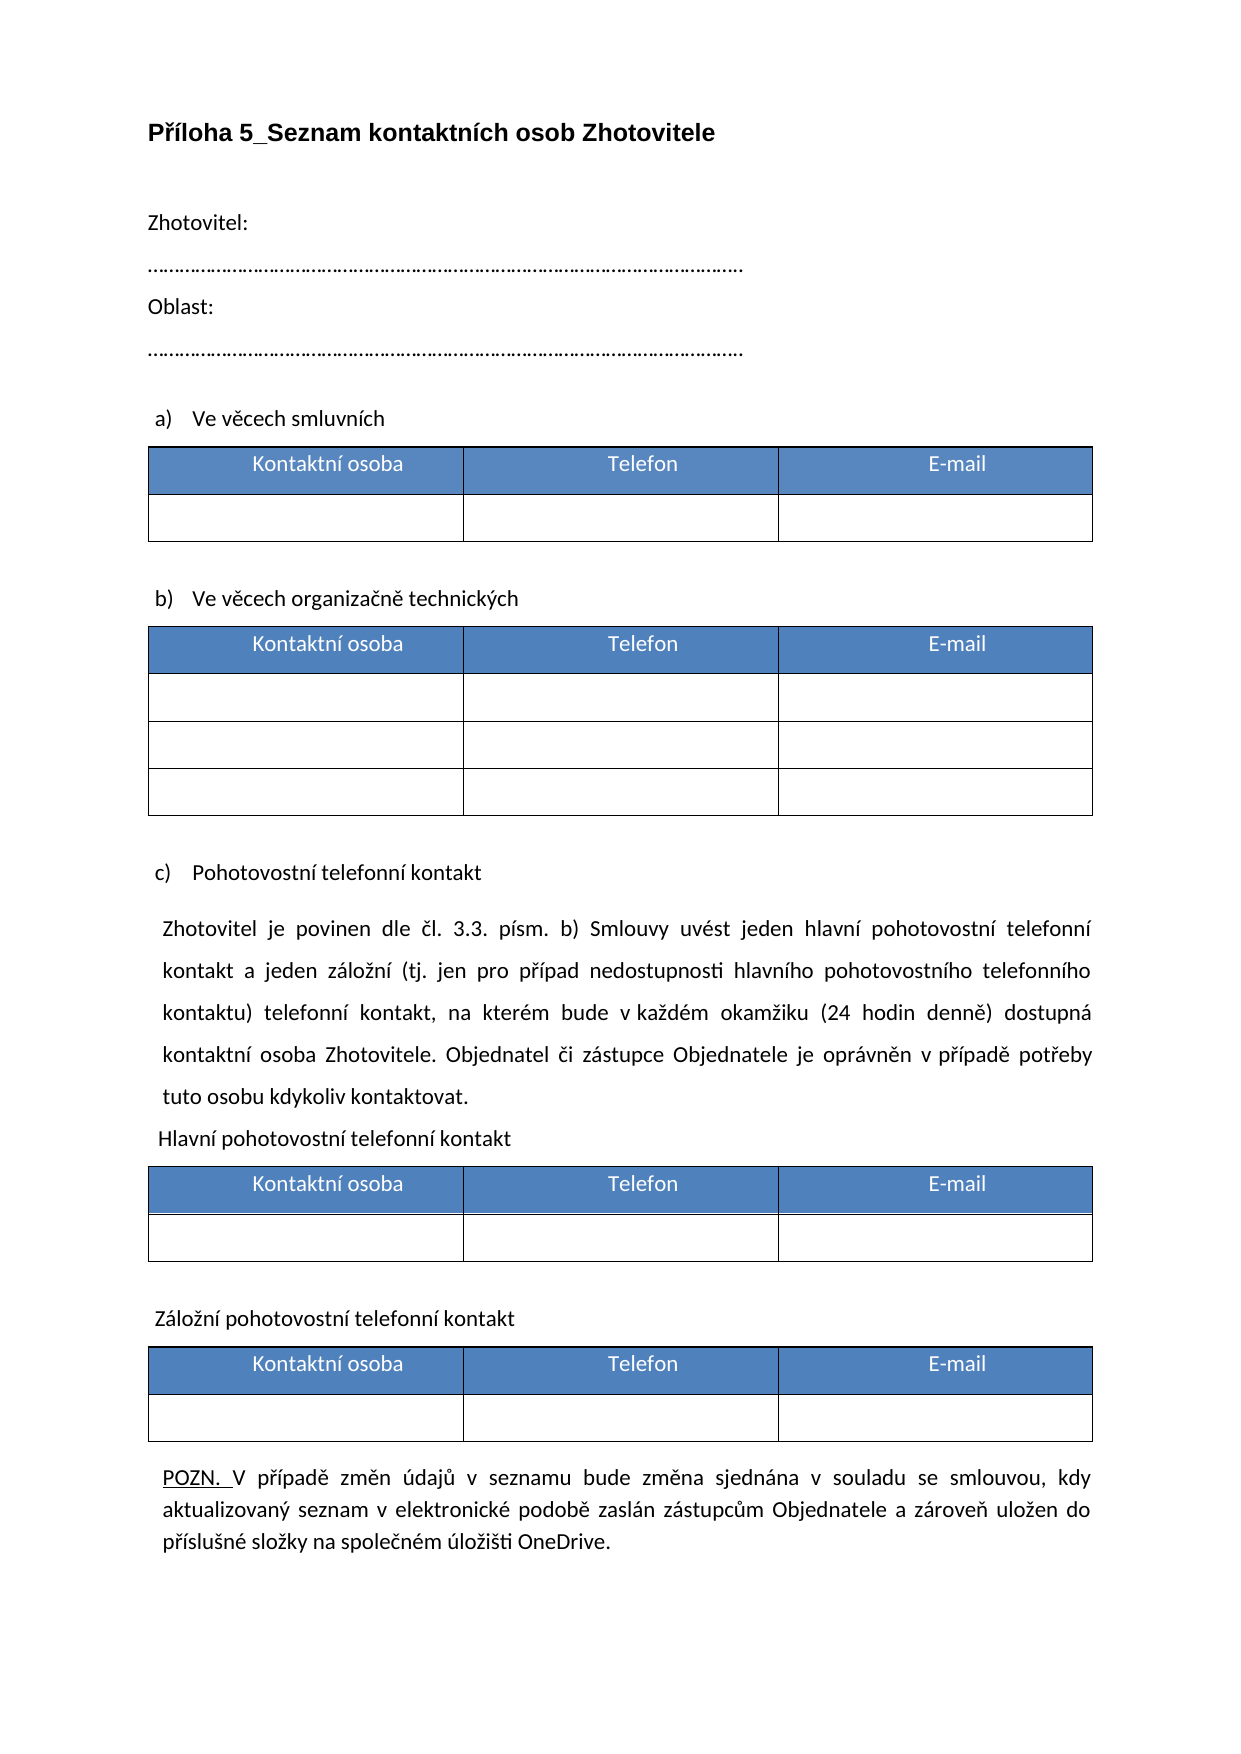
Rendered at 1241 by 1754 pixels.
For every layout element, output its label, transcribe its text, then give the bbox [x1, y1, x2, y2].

text Zhotovitel: [148, 208, 1093, 237]
table_header E-mail [779, 448, 1092, 494]
text ………………………………………………………………………………………………….. [148, 251, 1093, 278]
table_cell [464, 1215, 778, 1261]
text Zhotovitel je povinen dle čl. 3.3. písm. b) Smlouvy uvést jeden hlavní pohotovostní telefonní kontakt a jeden záložní (tj. jen pro případ nedostupnosti hlavního pohotovostního telefonního kontaktu) telefonní kontakt, na kterém bude v každém okamžiku (24 hodin denně) dostupná kontaktní osoba Zhotovitele. Objednatel či zástupce Objednatele je oprávněn v případě potřeby tuto osobu kdykoliv kontaktovat. [162, 914, 1093, 1110]
list Ve věcech organizačně technických [154, 584, 1093, 612]
table_cell [779, 769, 1092, 815]
table_cell [149, 722, 463, 768]
text ………………………………………………………………………………………………….. [148, 334, 1093, 362]
table_cell [464, 1395, 778, 1441]
table_header Telefon [464, 1348, 778, 1394]
table_cell [779, 1215, 1092, 1261]
table_cell [149, 1395, 463, 1441]
table_header E-mail [779, 1348, 1092, 1394]
table_cell [779, 674, 1092, 721]
table_header Telefon [464, 1167, 778, 1213]
table_cell [464, 674, 778, 721]
table_header E-mail [779, 627, 1092, 673]
table_header Kontaktní osoba [149, 627, 463, 673]
text POZN. V případě změn údajů v seznamu bude změna sjednána v souladu se smlouvou, kdy aktualizovaný seznam v elektronické podobě zaslán zástupcům Objednatele a zároveň uložen do příslušné složky na společném úložišti OneDrive. [162, 1463, 1093, 1555]
table_cell [464, 495, 778, 541]
text Oblast: [148, 292, 1093, 321]
text Příloha 5_Seznam kontaktních osob Zhotovitele [148, 118, 1093, 147]
table_header E-mail [779, 1167, 1092, 1213]
table_cell [464, 722, 778, 768]
text Hlavní pohotovostní telefonní kontakt [148, 1124, 1093, 1152]
table_header Kontaktní osoba [149, 1348, 463, 1394]
table_cell [464, 769, 778, 815]
table_cell [149, 769, 463, 815]
table_cell [779, 1395, 1092, 1441]
list Ve věcech smluvních [154, 404, 1093, 432]
table_header Telefon [464, 448, 778, 494]
table_cell [779, 722, 1092, 768]
table_cell [149, 674, 463, 721]
table_header Kontaktní osoba [149, 1167, 463, 1213]
table_cell [149, 495, 463, 541]
text Záložní pohotovostní telefonní kontakt [148, 1304, 1093, 1332]
table_cell [149, 1215, 463, 1261]
table_cell [779, 495, 1092, 541]
table_header Kontaktní osoba [149, 448, 463, 494]
list Pohotovostní telefonní kontakt [154, 858, 1093, 886]
table_header Telefon [464, 627, 778, 673]
